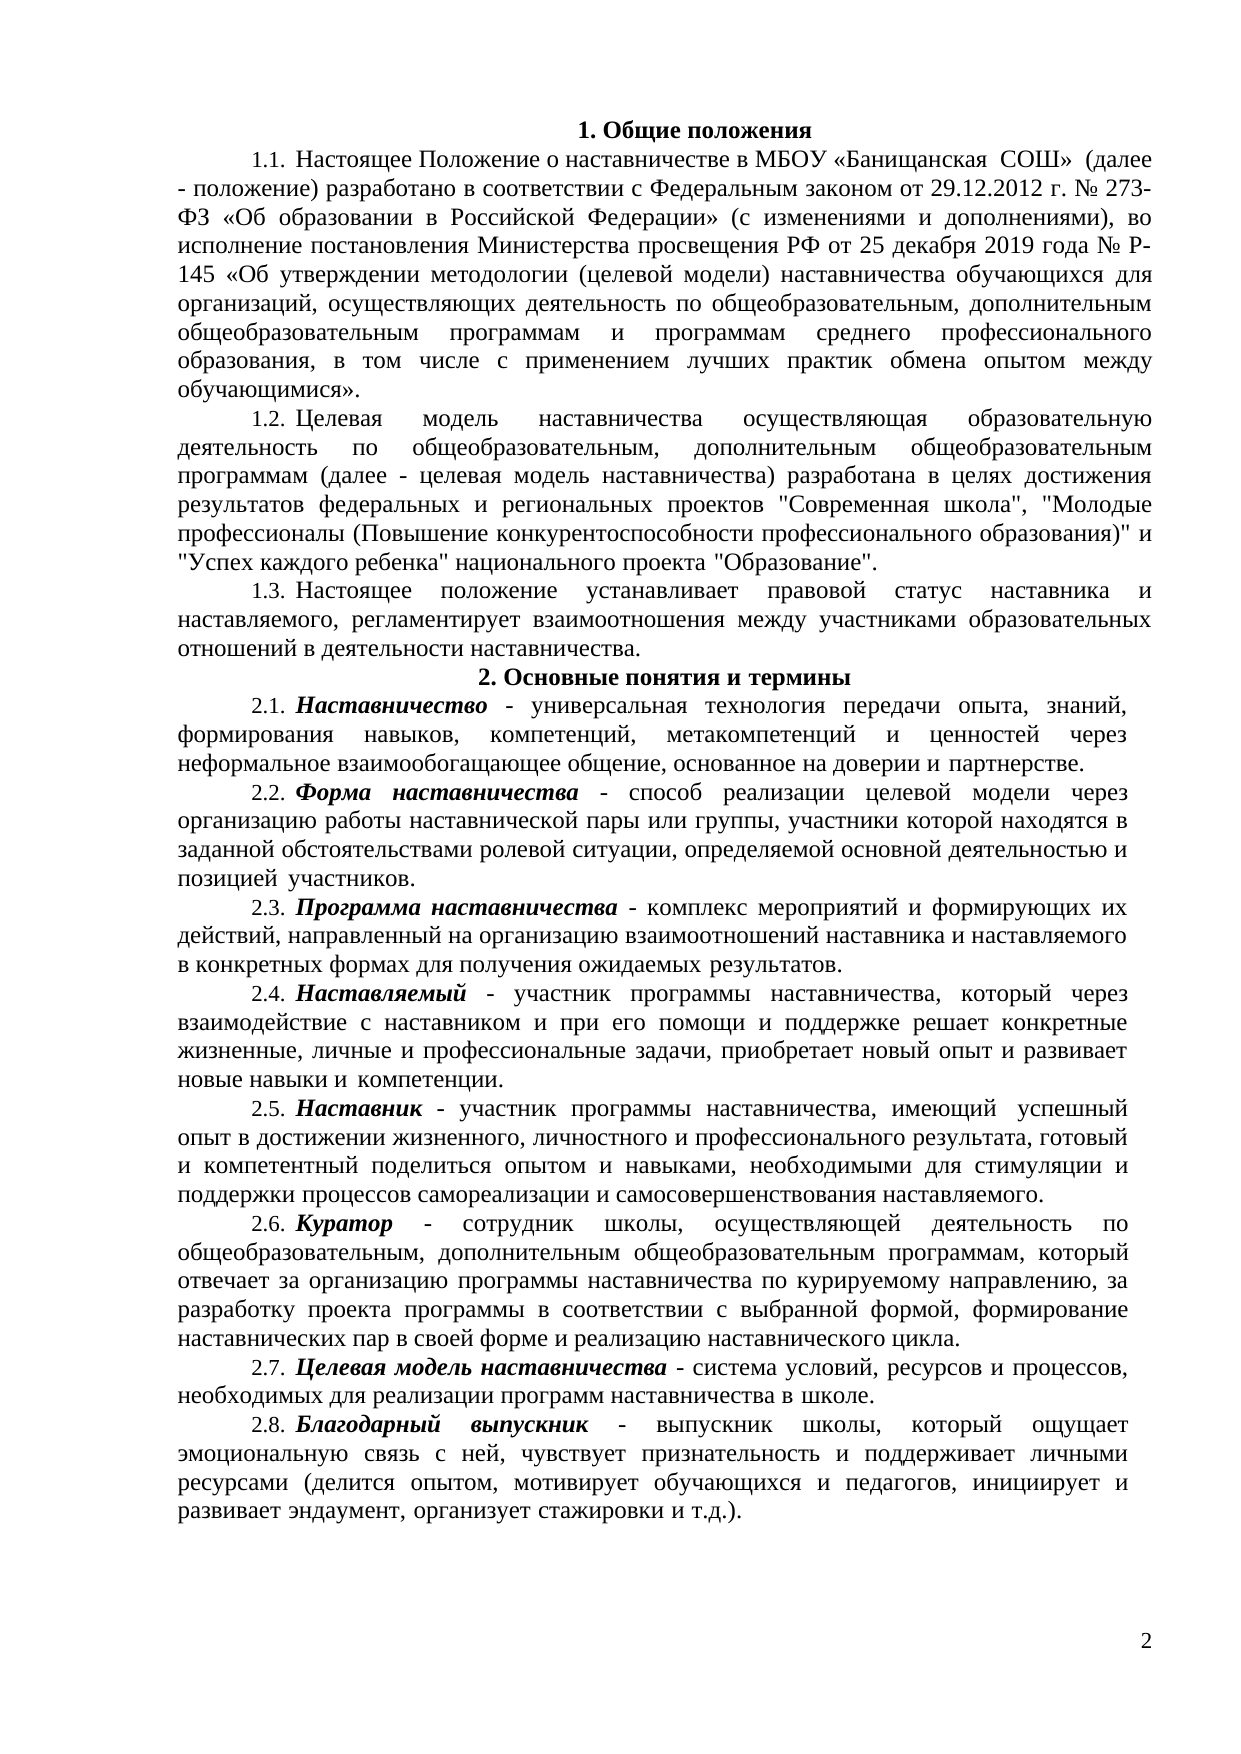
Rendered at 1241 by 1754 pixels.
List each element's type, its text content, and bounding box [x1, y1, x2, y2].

list Наставник - участник программы наставничества, имеющий успешный опыт в достижении жизненного, личностного и профессионального результата, готовый и компетентный поделиться опытом и навыками, необходимыми для стимуляции и поддержки процессов самореализации и самосовершенствования наставляемого. [177, 1093, 1128, 1208]
list Наставничество - универсальная технология передачи опыта, знаний, формирования навыков, компетенций, метакомпетенций и ценностей через неформальное взаимообогащающее общение, основанное на доверии и партнерстве. [177, 691, 1127, 777]
list Благодарный выпускник - выпускник школы, который ощущает эмоциональную связь с ней, чувствует признательность и поддерживает личными ресурсами (делится опытом, мотивирует обучающихся и педагогов, инициирует и развивает эндаумент, организует стажировки и т.д.). [177, 1409, 1128, 1524]
list Форма наставничества - способ реализации целевой модели через организацию работы наставнической пары или группы, участники которой находятся в заданной обстоятельствами ролевой ситуации, определяемой основной деятельностью и позицией участников. [177, 777, 1128, 892]
list Целевая модель наставничества - система условий, ресурсов и процессов, необходимых для реализации программ наставничества в школе. [177, 1352, 1128, 1409]
list Программа наставничества - комплекс мероприятий и формирующих их действий, направленный на организацию взаимоотношений наставника и наставляемого в конкретных формах для получения ожидаемых результатов. [177, 892, 1128, 978]
list Целевая модель наставничества осуществляющая образовательную деятельность по общеобразовательным, дополнительным общеобразовательным программам (далее - целевая модель наставничества) разработана в целях достижения результатов федеральных и региональных проектов "Современная школа", "Молодые профессионалы (Повышение конкурентоспособности профессионального образования)" и "Успех каждого ребенка" национального проекта "Образование". [177, 403, 1152, 575]
list Куратор - сотрудник школы, осуществляющей деятельность по общеобразовательным, дополнительным общеобразовательным программам, который отвечает за организацию программы наставничества по курируемому направлению, за разработку проекта программы в соответствии с выбранной формой, формирование наставнических пар в своей форме и реализацию наставнического цикла. [177, 1208, 1129, 1352]
list Настоящее положение устанавливает правовой статус наставника и наставляемого, регламентирует взаимоотношения между участниками образовательных отношений в деятельности наставничества. [177, 575, 1152, 662]
list Настоящее Положение о наставничестве в МБОУ «Банищанская СОШ» (далее - положение) разработано в соответствии с Федеральным законом от 29.12.2012 г. № 273- ФЗ «Об образовании в Российской Федерации» (с изменениями и дополнениями), во исполнение постановления Министерства просвещения РФ от 25 декабря 2019 года № Р- 145 «Об утверждении методологии (целевой модели) наставничества обучающихся для организаций, осуществляющих деятельность по общеобразовательным, дополнительным общеобразовательным программам и программам среднего профессионального образования, в том числе с применением лучших практик обмена опытом между обучающимися». [177, 144, 1152, 403]
subtitle Общие положения [577, 115, 1240, 144]
subtitle Основные понятия и термины [478, 662, 1240, 691]
list Наставляемый - участник программы наставничества, который через взаимодействие с наставником и при его помощи и поддержке решает конкретные жизненные, личные и профессиональные задачи, приобретает новый опыт и развивает новые навыки и компетенции. [177, 978, 1128, 1093]
